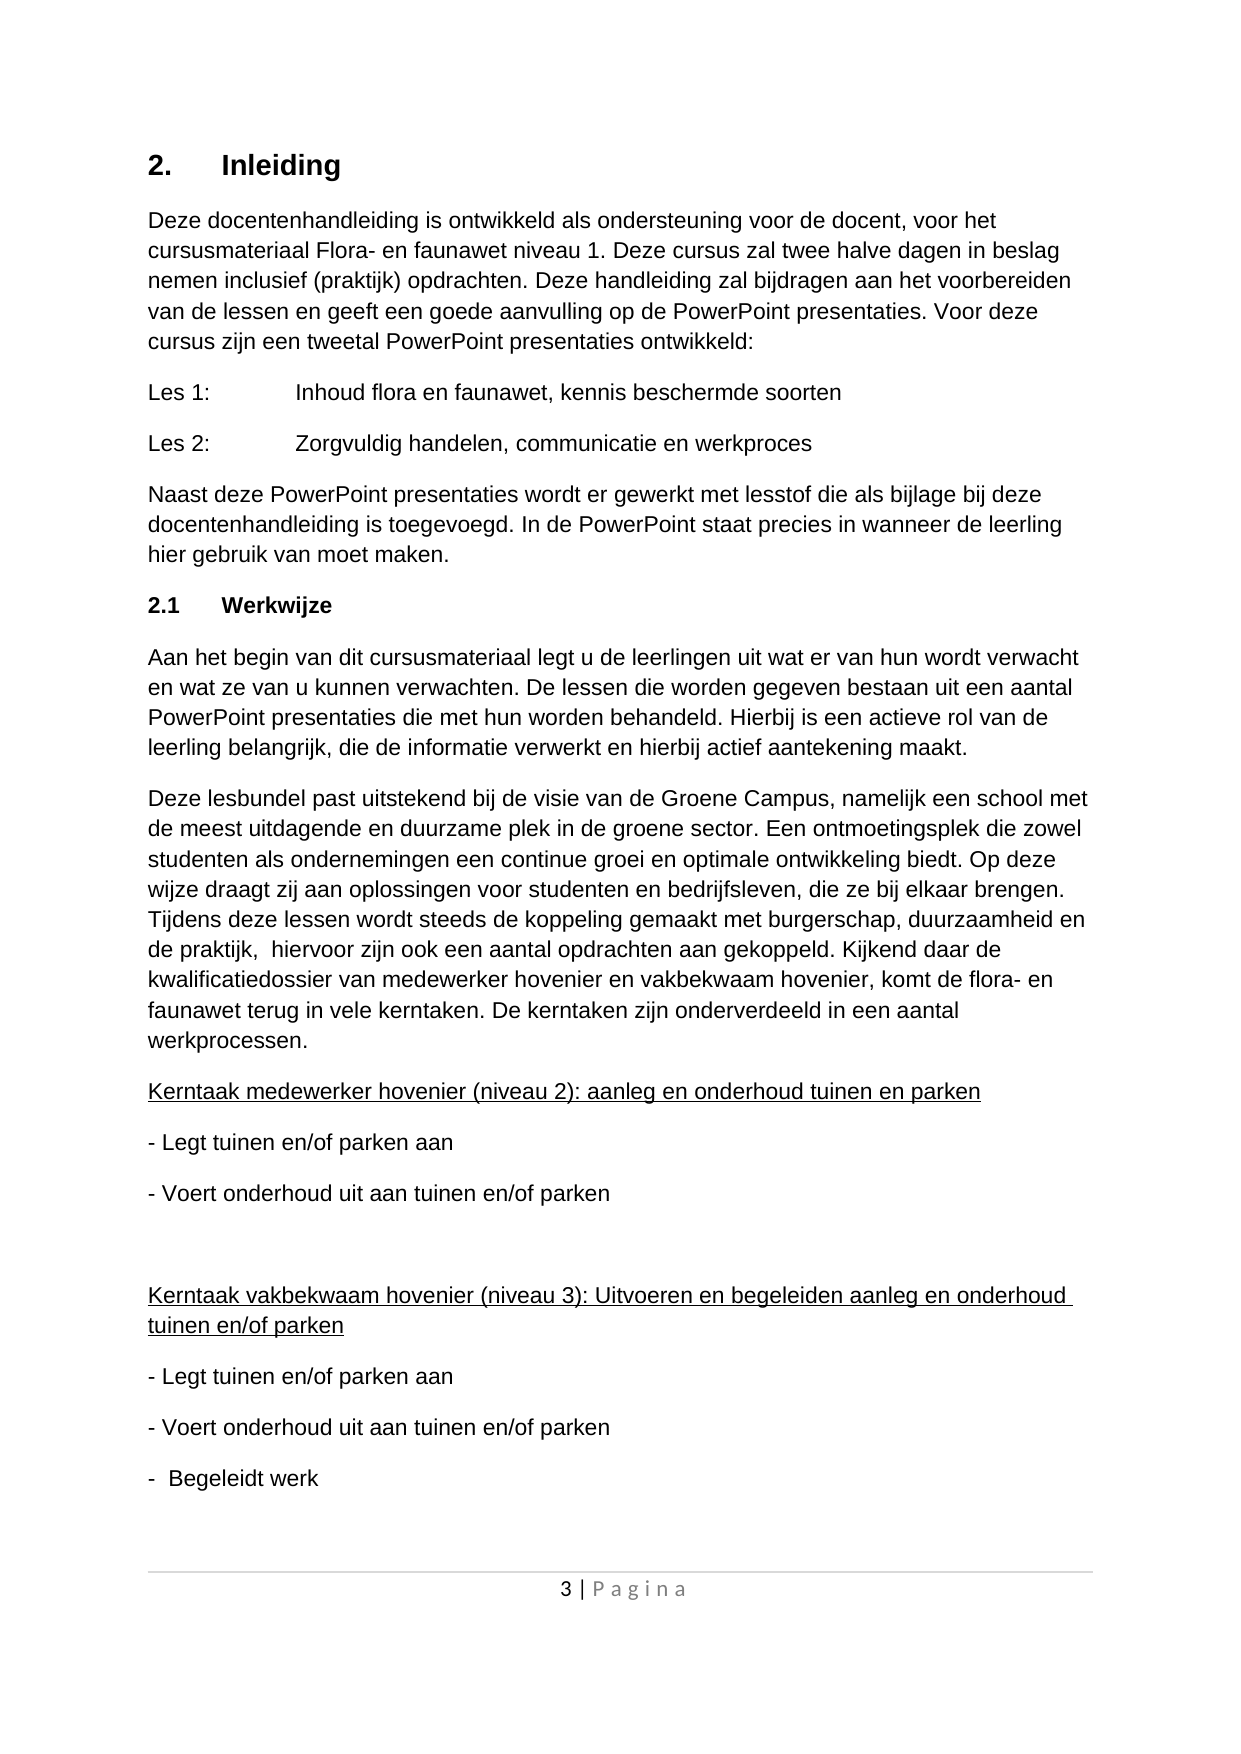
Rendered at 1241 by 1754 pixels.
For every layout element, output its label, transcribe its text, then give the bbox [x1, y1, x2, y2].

text - Begeleidt werk [148, 1465, 1093, 1492]
text 2.1 Werkwijze [148, 592, 1093, 619]
text 2. Inleiding [148, 148, 1093, 181]
text Kerntaak medewerker hovenier (niveau 2): aanleg en onderhoud tuinen en parken [148, 1078, 1093, 1104]
text Les 2: Zorgvuldig handelen, communicatie en werkproces [148, 430, 1093, 456]
text - Legt tuinen en/of parken aan [148, 1363, 1093, 1389]
text Aan het begin van dit cursusmateriaal legt u de leerlingen uit wat er van hun wordt verwacht en wat ze van u kunnen verwachten. De lessen die worden gegeven bestaan uit een aantal PowerPoint presentaties die met hun worden behandeld. Hierbij is een actieve rol van de leerling belangrijk, die de informatie verwerkt en hierbij actief aantekening maakt. [148, 643, 1093, 760]
text - Voert onderhoud uit aan tuinen en/of parken [148, 1180, 1093, 1206]
text Les 1: Inhoud flora en faunawet, kennis beschermde soorten [148, 379, 1093, 405]
text Naast deze PowerPoint presentaties wordt er gewerkt met lesstof die als bijlage bij deze docentenhandleiding is toegevoegd. In de PowerPoint staat precies in wanneer de leerling hier gebruik van moet maken. [148, 481, 1093, 568]
text - Voert onderhoud uit aan tuinen en/of parken [148, 1414, 1093, 1441]
text Deze docentenhandleiding is ontwikkeld als ondersteuning voor de docent, voor het cursusmateriaal Flora- en faunawet niveau 1. Deze cursus zal twee halve dagen in beslag nemen inclusief (praktijk) opdrachten. Deze handleiding zal bijdragen aan het voorbereiden van de lessen en geeft een goede aanvulling op de PowerPoint presentaties. Voor deze cursus zijn een tweetal PowerPoint presentaties ontwikkeld: [148, 207, 1093, 354]
text Kerntaak vakbekwaam hovenier (niveau 3): Uitvoeren en begeleiden aanleg en onderhoud tuinen en/of parken [148, 1282, 1093, 1338]
text Deze lesbundel past uitstekend bij de visie van de Groene Campus, namelijk een school met de meest uitdagende en duurzame plek in de groene sector. Een ontmoetingsplek die zowel studenten als ondernemingen een continue groei en optimale ontwikkeling biedt. Op deze wijze draagt zij aan oplossingen voor studenten en bedrijfsleven, die ze bij elkaar brengen. Tijdens deze lessen wordt steeds de koppeling gemaakt met burgerschap, duurzaamheid en de praktijk, hiervoor zijn ook een aantal opdrachten aan gekoppeld. Kijkend daar de kwalificatiedossier van medewerker hovenier en vakbekwaam hovenier, komt de flora- en faunawet terug in vele kerntaken. De kerntaken zijn onderverdeeld in een aantal werkprocessen. [148, 785, 1093, 1053]
text - Legt tuinen en/of parken aan [148, 1129, 1093, 1155]
